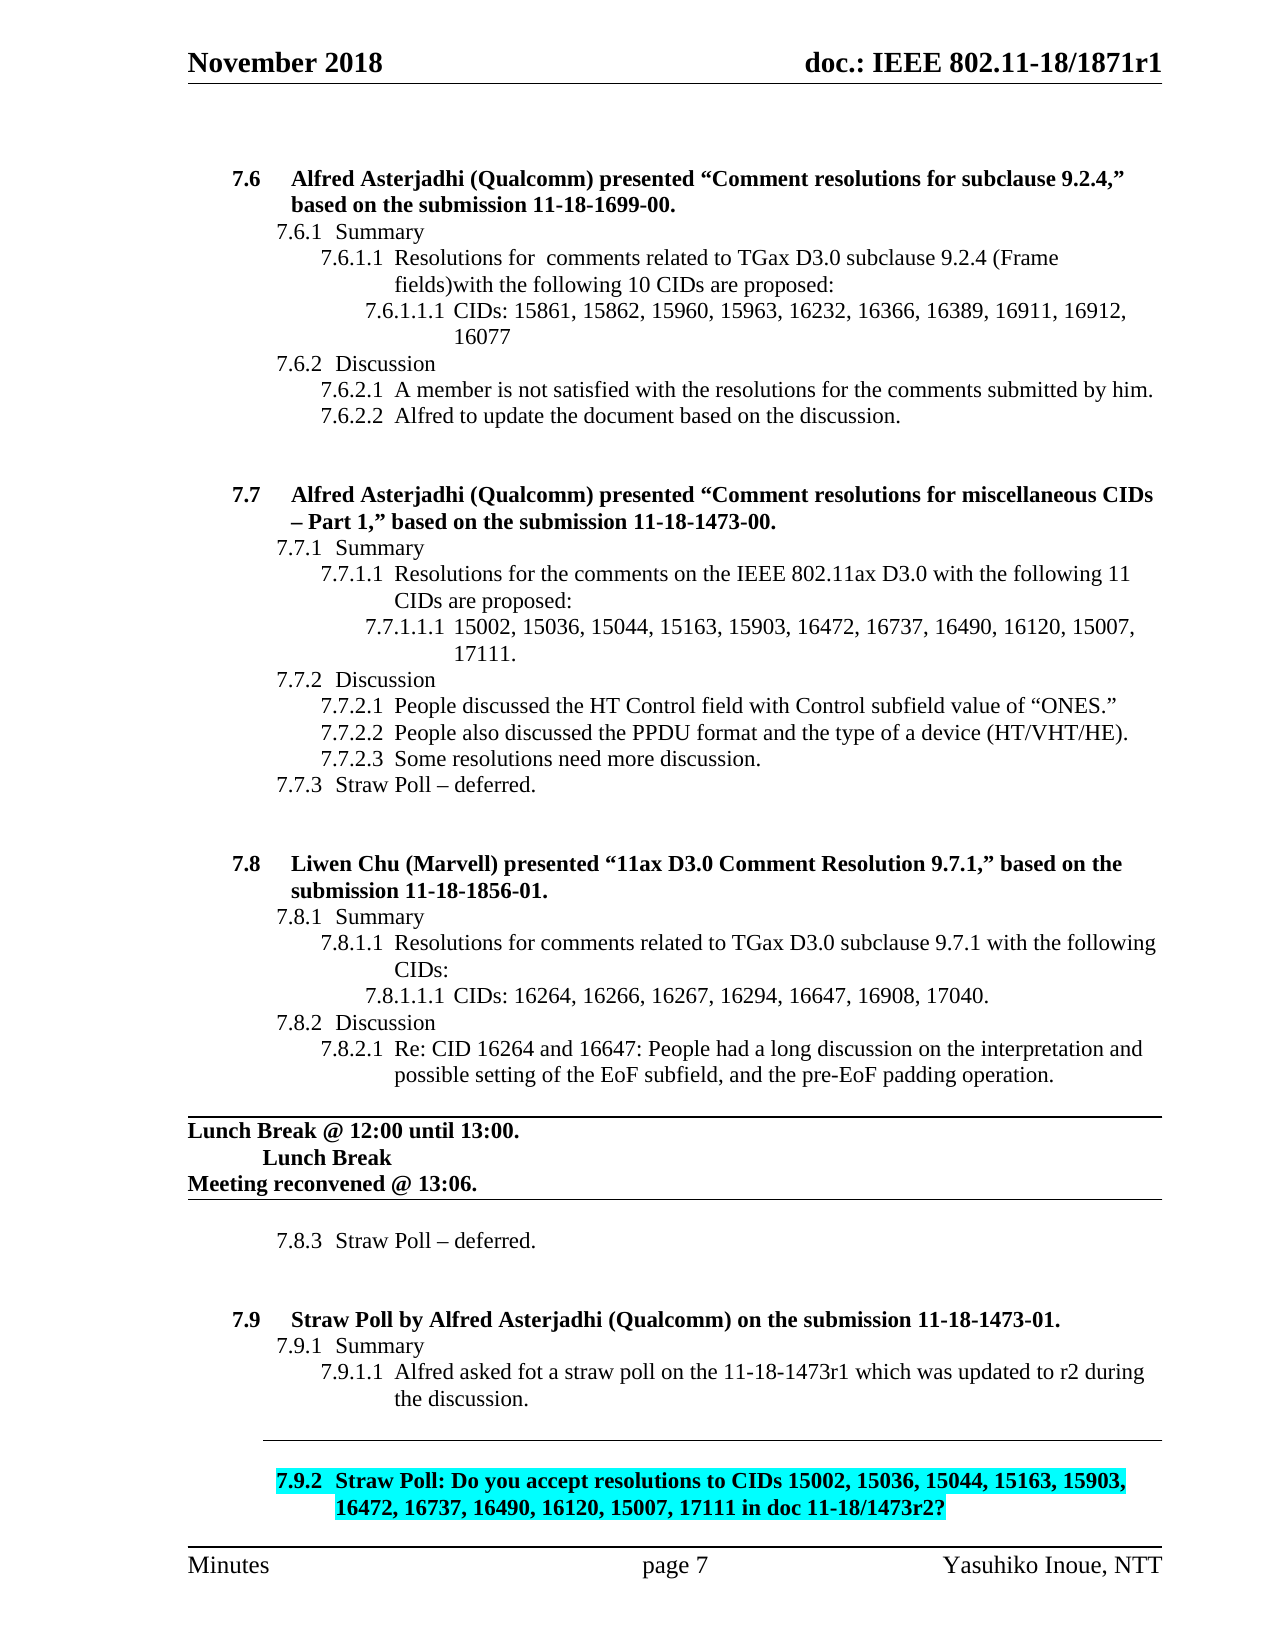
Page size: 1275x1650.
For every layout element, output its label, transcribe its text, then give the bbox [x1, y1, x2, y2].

list Liwen Chu (Marvell) presented “11ax D3.0 Comment Resolution 9.7.1,” based on the submission 11-18-1856-01. [232, 850, 1162, 903]
list Discussion [276, 666, 1162, 692]
list Summary [276, 218, 1162, 244]
list Summary [276, 1332, 1162, 1358]
list Straw Poll – deferred. [276, 771, 1162, 798]
list Alfred Asterjadhi (Qualcomm) presented “Comment resolutions for subclause 9.2.4,” based on the submission 11-18-1699-00. [232, 165, 1162, 218]
list Re: CID 16264 and 16647: People had a long discussion on the interpretation and possible setting of the EoF subfield, and the pre-EoF padding operation. [320, 1035, 1162, 1088]
list CIDs: 16264, 16266, 16267, 16294, 16647, 16908, 17040. [365, 982, 1162, 1008]
list Alfred Asterjadhi (Qualcomm) presented “Comment resolutions for miscellaneous CIDs – Part 1,” based on the submission 11-18-1473-00. [232, 481, 1162, 534]
list Resolutions for comments related to TGax D3.0 subclause 9.2.4 (Frame fields)with the following 10 CIDs are proposed: [320, 244, 1162, 297]
list People also discussed the PPDU format and the type of a device (HT/VHT/HE). [320, 719, 1162, 745]
text Lunch Break [187, 1144, 1162, 1170]
list 15002, 15036, 15044, 15163, 15903, 16472, 16737, 16490, 16120, 15007, 17111. [365, 613, 1162, 666]
text Meeting reconvened @ 13:06. [187, 1170, 1162, 1200]
list People discussed the HT Control field with Control subfield value of “ONES.” [320, 692, 1162, 719]
list Straw Poll: Do you accept resolutions to CIDs 15002, 15036, 15044, 15163, 15903, 16472, 16737, 16490, 16120, 15007, 17111 in doc 11-18/1473r2? [276, 1467, 1162, 1520]
list Discussion [276, 1008, 1162, 1035]
list CIDs: 15861, 15862, 15960, 15963, 16232, 16366, 16389, 16911, 16912, 16077 [365, 297, 1162, 350]
list Summary [276, 534, 1162, 561]
list Resolutions for the comments on the IEEE 802.11ax D3.0 with the following 11 CIDs are proposed: [320, 561, 1162, 613]
list A member is not satisfied with the resolutions for the comments submitted by him. [320, 376, 1162, 402]
list Discussion [276, 350, 1162, 376]
list Alfred to update the document based on the discussion. [320, 402, 1162, 429]
list Resolutions for comments related to TGax D3.0 subclause 9.7.1 with the following CIDs: [320, 929, 1162, 982]
text Lunch Break @ 12:00 until 13:00. [187, 1118, 1162, 1144]
list Straw Poll by Alfred Asterjadhi (Qualcomm) on the submission 11-18-1473-01. [232, 1306, 1162, 1332]
list Some resolutions need more discussion. [320, 745, 1162, 771]
list Summary [276, 903, 1162, 929]
list Straw Poll – deferred. [276, 1227, 1162, 1253]
list Alfred asked fot a straw poll on the 11-18-1473r1 which was updated to r2 during the discussion. [320, 1358, 1162, 1411]
